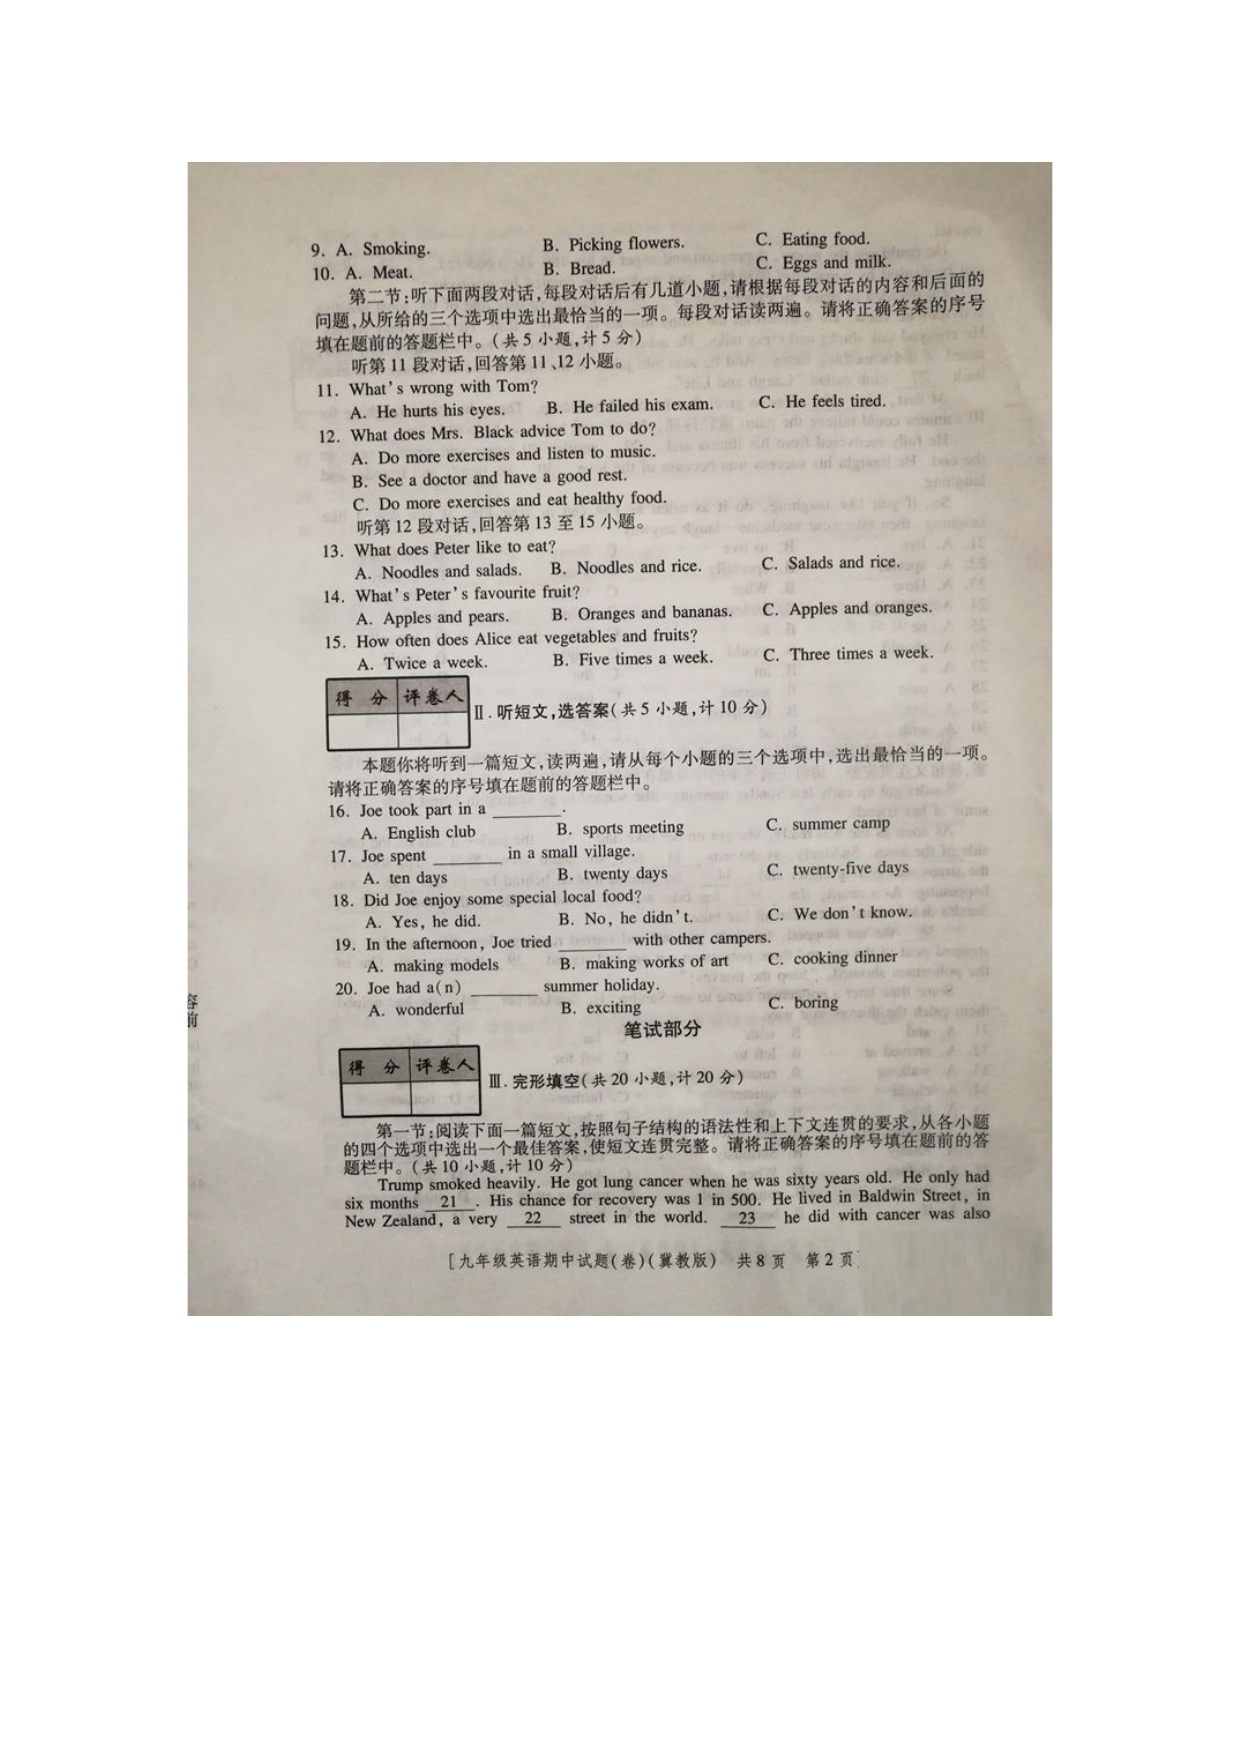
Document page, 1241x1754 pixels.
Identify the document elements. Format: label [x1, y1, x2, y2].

picture [187, 162, 1053, 1316]
